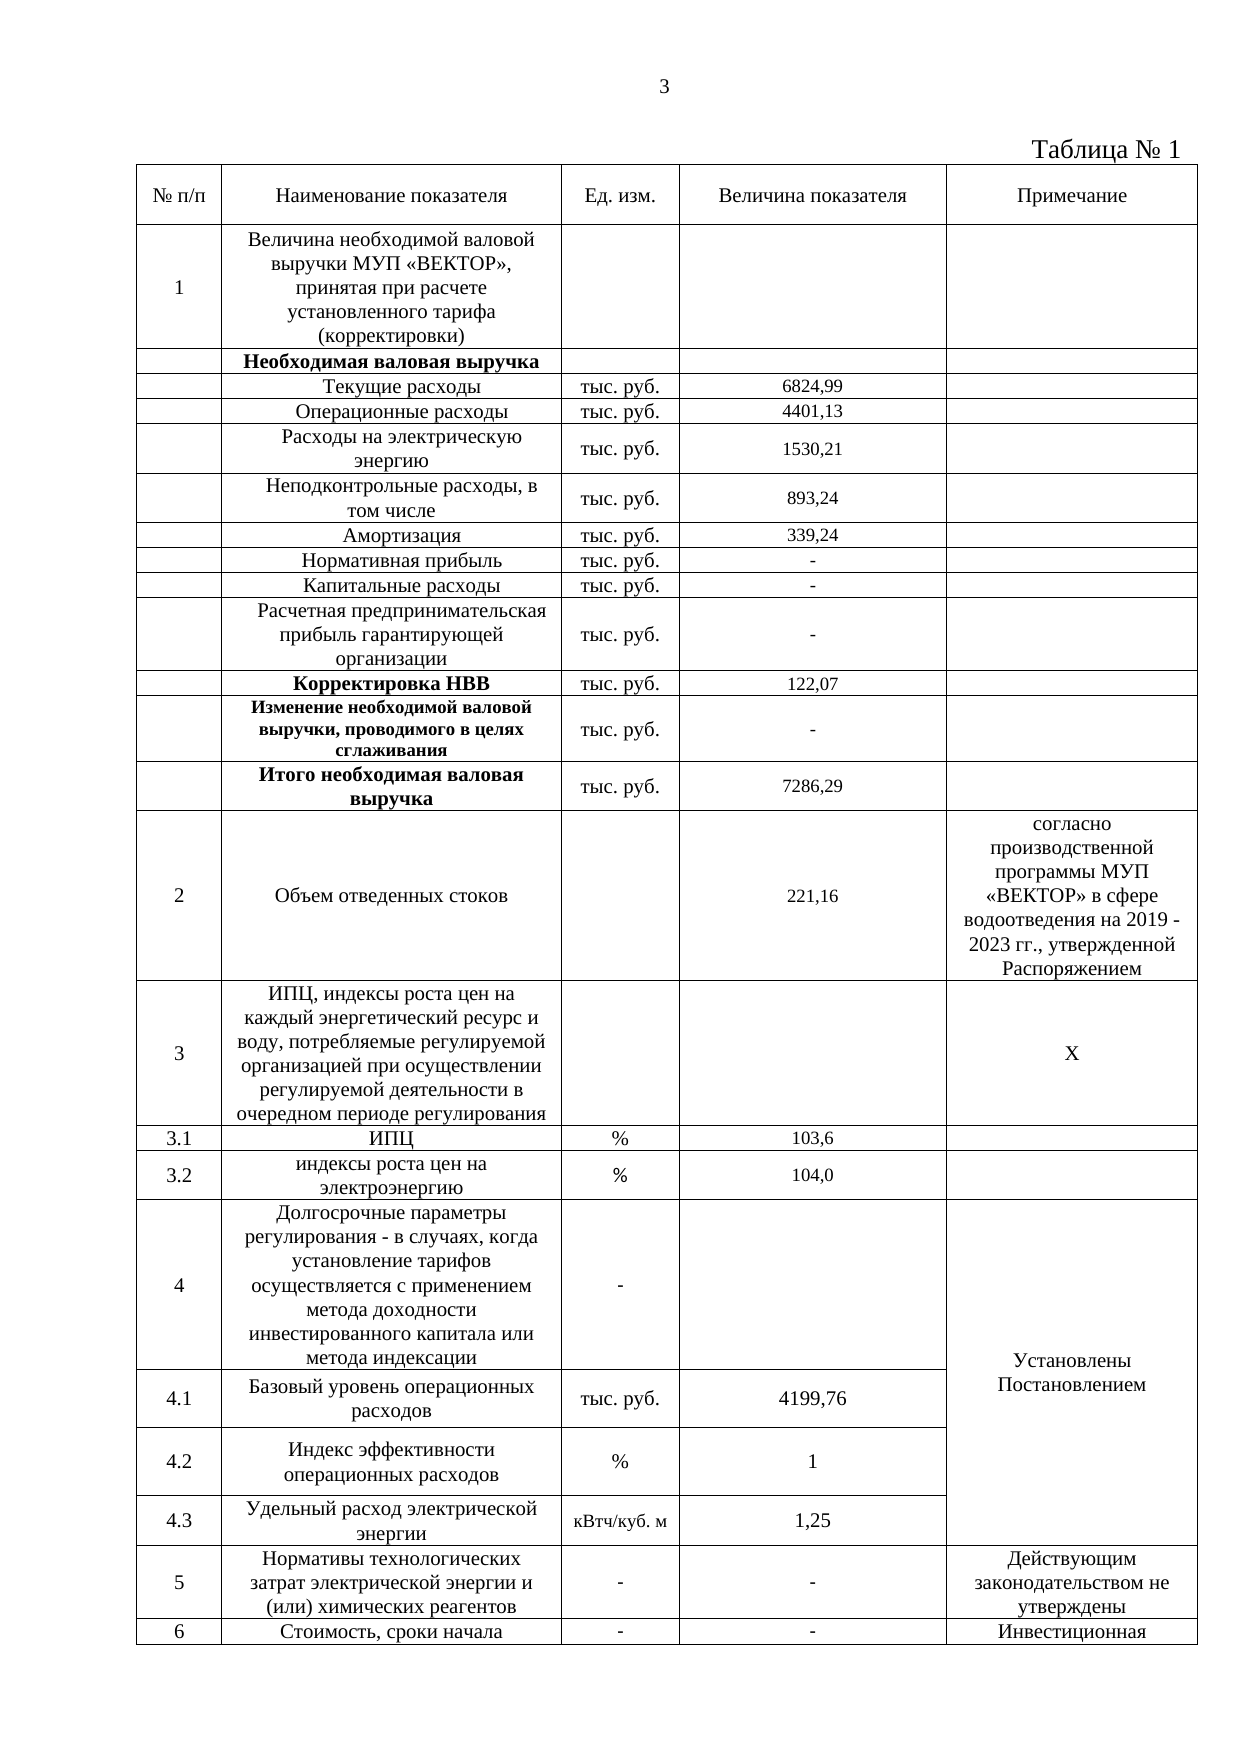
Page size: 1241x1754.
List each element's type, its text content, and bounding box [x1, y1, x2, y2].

table_cell 1530,21 [680, 424, 946, 472]
table_cell 221,16 [680, 811, 946, 979]
table_cell индексы роста цен на электроэнергию [222, 1151, 561, 1199]
table_cell [947, 696, 1197, 761]
table_cell - [562, 1200, 679, 1369]
table_cell - [680, 696, 946, 761]
table_cell 6824,99 [680, 374, 946, 398]
table_cell [137, 349, 221, 373]
table_header Ед. изм. [562, 165, 679, 224]
table_cell 6 [137, 1619, 221, 1644]
table_cell - [680, 1619, 946, 1644]
table_cell - [680, 573, 946, 597]
table_cell тыс. руб. [562, 474, 679, 522]
table_cell [137, 424, 221, 472]
table_cell тыс. руб. [562, 424, 679, 472]
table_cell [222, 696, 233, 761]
table_cell тыс. руб. [562, 762, 679, 810]
table_cell тыс. руб. [562, 374, 679, 398]
table_cell согласно производственной программы МУП «ВЕКТОР» в сфере водоотведения на 2019 - 2023 гг., утвержденной Распоряжением [947, 811, 1197, 979]
table_cell [137, 474, 221, 522]
table_cell [137, 696, 221, 761]
table_cell Капитальные расходы [222, 573, 561, 597]
table_cell [947, 1151, 1197, 1199]
table_cell - [680, 548, 946, 572]
table_cell тыс. руб. [562, 598, 679, 670]
table_cell Нормативная прибыль [222, 548, 561, 572]
table_cell [137, 523, 221, 547]
table_header № п/п [137, 165, 221, 224]
table_cell 1,25 [680, 1496, 946, 1544]
table_cell - [562, 1546, 679, 1618]
table_cell Индекс эффективности операционных расходов [222, 1428, 561, 1495]
table_cell кВтч/куб. м [562, 1496, 679, 1544]
table_cell 4.2 [137, 1428, 221, 1495]
text Таблица № 1 [148, 133, 1181, 164]
table_cell 339,24 [680, 523, 946, 547]
table_cell [947, 598, 1197, 670]
table_cell [947, 548, 1197, 572]
table_cell 7286,29 [680, 762, 946, 810]
table_cell 4199,76 [680, 1370, 946, 1427]
table_cell тыс. руб. [562, 671, 679, 695]
table_cell [137, 374, 221, 398]
table_cell Базовый уровень операционных расходов [222, 1370, 561, 1427]
table_cell [947, 225, 1197, 348]
table_cell тыс. руб. [562, 548, 679, 572]
table_cell 1 [680, 1428, 946, 1495]
table_cell Текущие расходы [222, 374, 561, 398]
table_cell тыс. руб. [562, 523, 679, 547]
table_cell [680, 981, 946, 1125]
table_cell тыс. руб. [562, 399, 679, 423]
table_cell 4.3 [137, 1496, 221, 1544]
table_cell ИПЦ, индексы роста цен на каждый энергетический ресурс и воду, потребляемые регулируемой организацией при осуществлении регулируемой деятельности в очередном периоде регулирования [222, 981, 561, 1125]
table_cell - [680, 1546, 946, 1618]
table_cell [562, 349, 679, 373]
table_cell Установлены Постановлением [947, 1200, 1197, 1544]
table_cell 104,0 [680, 1151, 946, 1199]
table_cell Итого необходимая валовая выручка [222, 762, 561, 810]
table_cell 4401,13 [680, 399, 946, 423]
table_cell 893,24 [680, 474, 946, 522]
table_cell Удельный расход электрической энергии [222, 1496, 561, 1544]
table_cell 1 [137, 225, 221, 348]
table_cell 4 [137, 1200, 221, 1369]
table_cell 122,07 [680, 671, 946, 695]
table_cell [947, 474, 1197, 522]
table_cell тыс. руб. [562, 1370, 679, 1427]
table_cell [137, 573, 221, 597]
table_cell % [562, 1428, 679, 1495]
table_cell Объем отведенных стоков [222, 811, 561, 979]
table_header Наименование показателя [222, 165, 561, 224]
table_cell 3.2 [137, 1151, 221, 1199]
table_header Примечание [947, 165, 1197, 224]
table_cell [562, 981, 679, 1125]
table_cell тыс. руб. [562, 573, 679, 597]
table_cell Инвестиционная программа отсутствует [947, 1619, 1197, 1644]
table_cell [947, 573, 1197, 597]
table_cell % [562, 1151, 679, 1199]
table_cell 3.1 [137, 1126, 221, 1150]
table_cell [222, 1619, 561, 1644]
table_cell [562, 811, 679, 979]
table_cell [947, 762, 1197, 810]
table_cell [680, 1200, 946, 1369]
table_cell Величина необходимой валовой выручки МУП «ВЕКТОР», принятая при расчете установленного тарифа (корректировки) [222, 225, 561, 348]
table_cell 103,6 [680, 1126, 946, 1150]
table_cell Нормативы технологических затрат электрической энергии и (или) химических реагентов [222, 1546, 561, 1618]
table_cell [137, 548, 221, 572]
table_cell 5 [137, 1546, 221, 1618]
table_cell ИПЦ [222, 1126, 561, 1150]
table_cell 2 [137, 811, 221, 979]
table_cell [947, 349, 1197, 373]
table_cell Х [947, 981, 1197, 1125]
table_cell [947, 374, 1197, 398]
table_cell [137, 762, 221, 810]
table_cell Неподконтрольные расходы, в том числе [222, 474, 561, 522]
table_cell - [680, 598, 946, 670]
table_cell Расходы на электрическую энергию [222, 424, 561, 472]
table_cell % [562, 1126, 679, 1150]
table_cell Необходимая валовая выручка [222, 349, 561, 373]
table_cell [137, 598, 221, 670]
table_cell тыс. руб. [562, 696, 679, 761]
table_cell Корректировка НВВ [222, 671, 561, 695]
table_cell [680, 349, 946, 373]
table_cell Расчетная предпринимательская прибыль гарантирующей организации [222, 598, 561, 670]
table_cell [947, 399, 1197, 423]
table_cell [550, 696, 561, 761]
table_cell [947, 671, 1197, 695]
table_cell [137, 671, 221, 695]
table_header Величина показателя [680, 165, 946, 224]
table_cell 4.1 [137, 1370, 221, 1427]
table_cell [137, 399, 221, 423]
table_cell 3 [137, 981, 221, 1125]
table_cell Действующим законодательством не утверждены [947, 1546, 1197, 1618]
table_cell [947, 1126, 1197, 1150]
table_cell - [562, 1619, 679, 1644]
table_cell [680, 225, 946, 348]
table_cell [562, 225, 679, 348]
table_cell [947, 523, 1197, 547]
table_cell Операционные расходы [222, 399, 561, 423]
table_cell [947, 424, 1197, 472]
table_cell Амортизация [222, 523, 561, 547]
table_cell Долгосрочные параметры регулирования - в случаях, когда установление тарифов осуществляется с применением метода доходности инвестированного капитала или метода индексации [222, 1200, 561, 1369]
